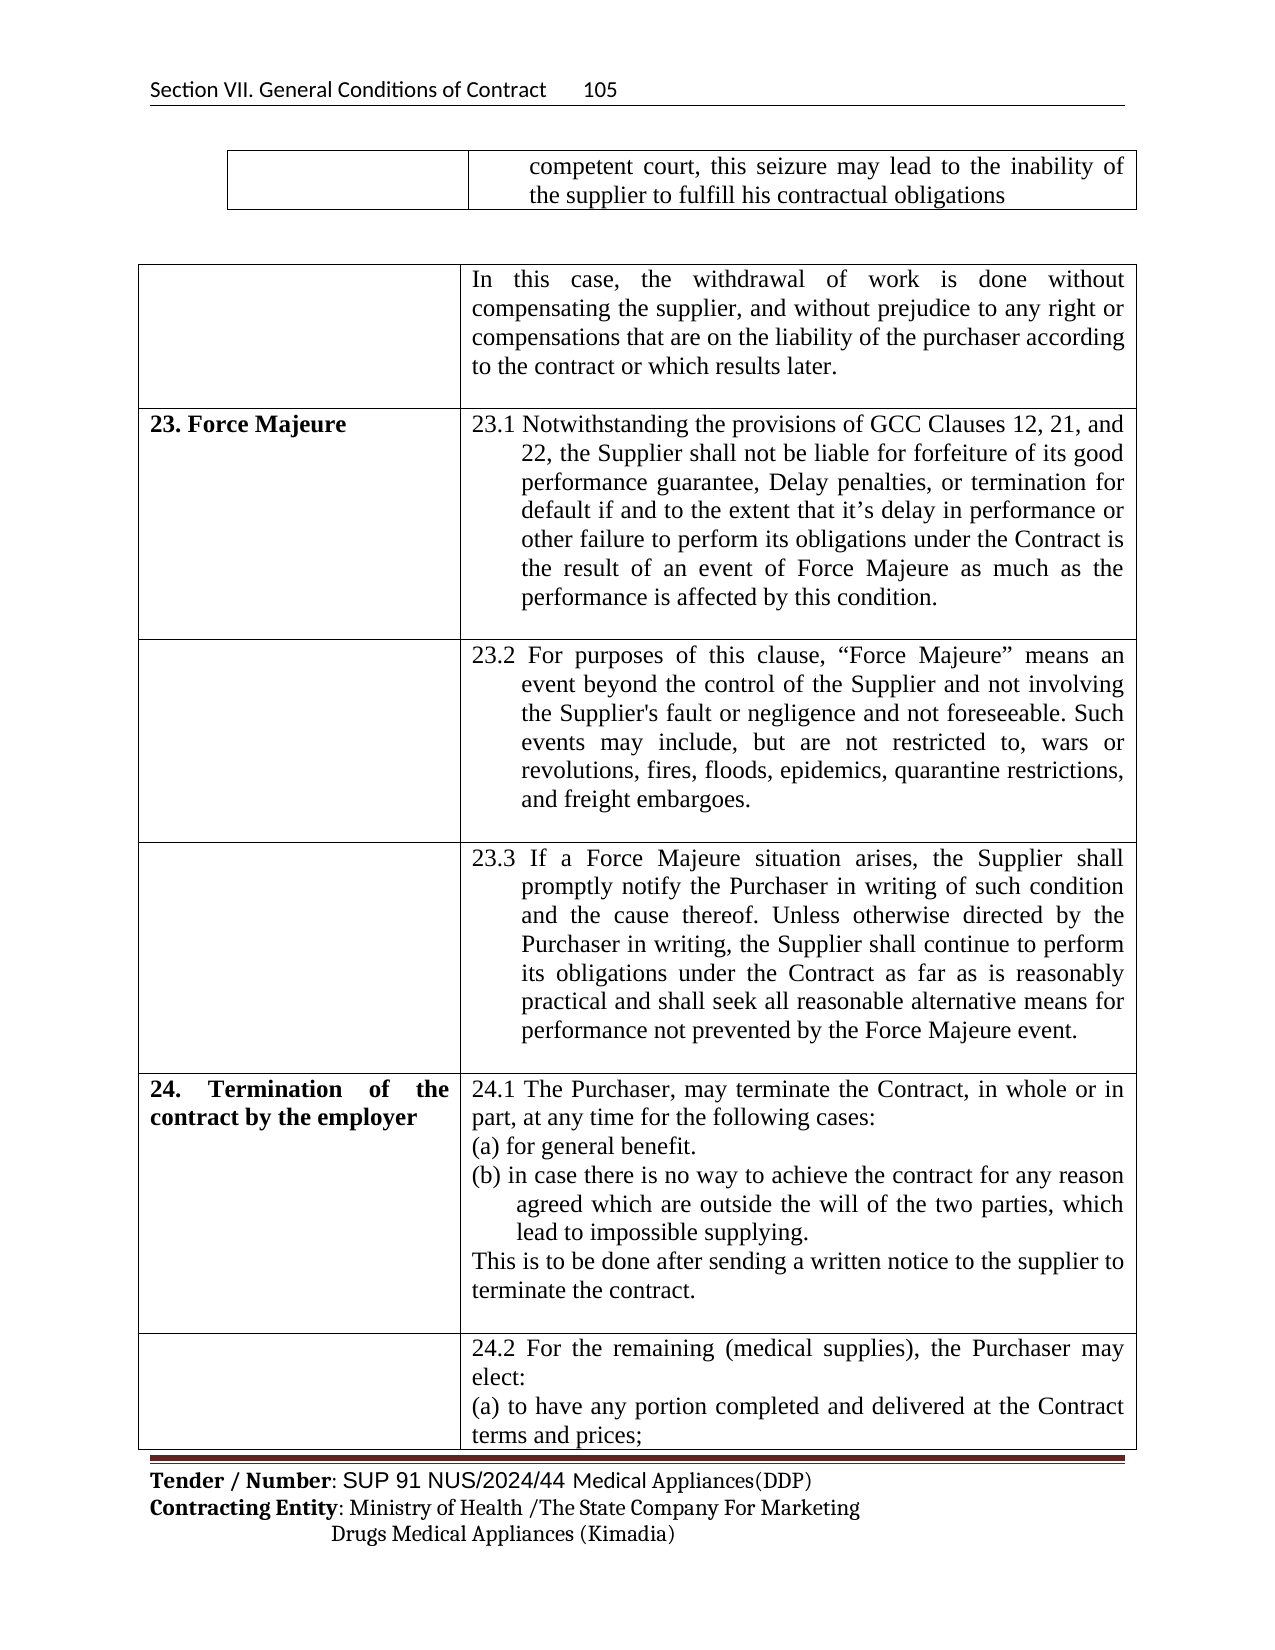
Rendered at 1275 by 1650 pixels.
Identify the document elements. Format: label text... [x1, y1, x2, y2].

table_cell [461, 1334, 1136, 1448]
table_cell [139, 640, 460, 842]
table_cell 24.1 The Purchaser, may terminate the Contract, in whole or in part, at any time for the following cases: (a) for general benefit. (b) in case there is no way to achieve the contract for any reason agreed which are outside the will of the two parties, which lead to impossible supplying. This is to be done after sending a written notice to the supplier to terminate the contract. [461, 1074, 1136, 1332]
table_cell 24. Termination of the contract by the employer [139, 1074, 460, 1332]
table_cell 23.1 Notwithstanding the provisions of GCC Clauses 12, 21, and 22, the Supplier shall not be liable for forfeiture of its good performance guarantee, Delay penalties, or termination for default if and to the extent that it’s delay in performance or other failure to perform its obligations under the Contract is the result of an event of Force Majeure as much as the performance is affected by this condition. [461, 409, 1136, 639]
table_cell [469, 151, 1136, 208]
table_header [139, 265, 460, 408]
table_header In this case, the withdrawal of work is done without compensating the supplier, and without prejudice to any right or compensations that are on the liability of the purchaser according to the contract or which results later. [461, 265, 1136, 408]
table_cell [139, 843, 460, 1073]
table_cell 23. Force Majeure [139, 409, 460, 639]
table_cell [228, 151, 468, 208]
table_cell 23.3 If a Force Majeure situation arises, the Supplier shall promptly notify the Purchaser in writing of such condition and the cause thereof. Unless otherwise directed by the Purchaser in writing, the Supplier shall continue to perform its obligations under the Contract as far as is reasonably practical and shall seek all reasonable alternative means for performance not prevented by the Force Majeure event. [461, 843, 1136, 1073]
table_cell 23.2 For purposes of this clause, “Force Majeure” means an event beyond the control of the Supplier and not involving the Supplier's fault or negligence and not foreseeable. Such events may include, but are not restricted to, wars or revolutions, fires, floods, epidemics, quarantine restrictions, and freight embargoes. [461, 640, 1136, 842]
table_cell [139, 1334, 460, 1448]
